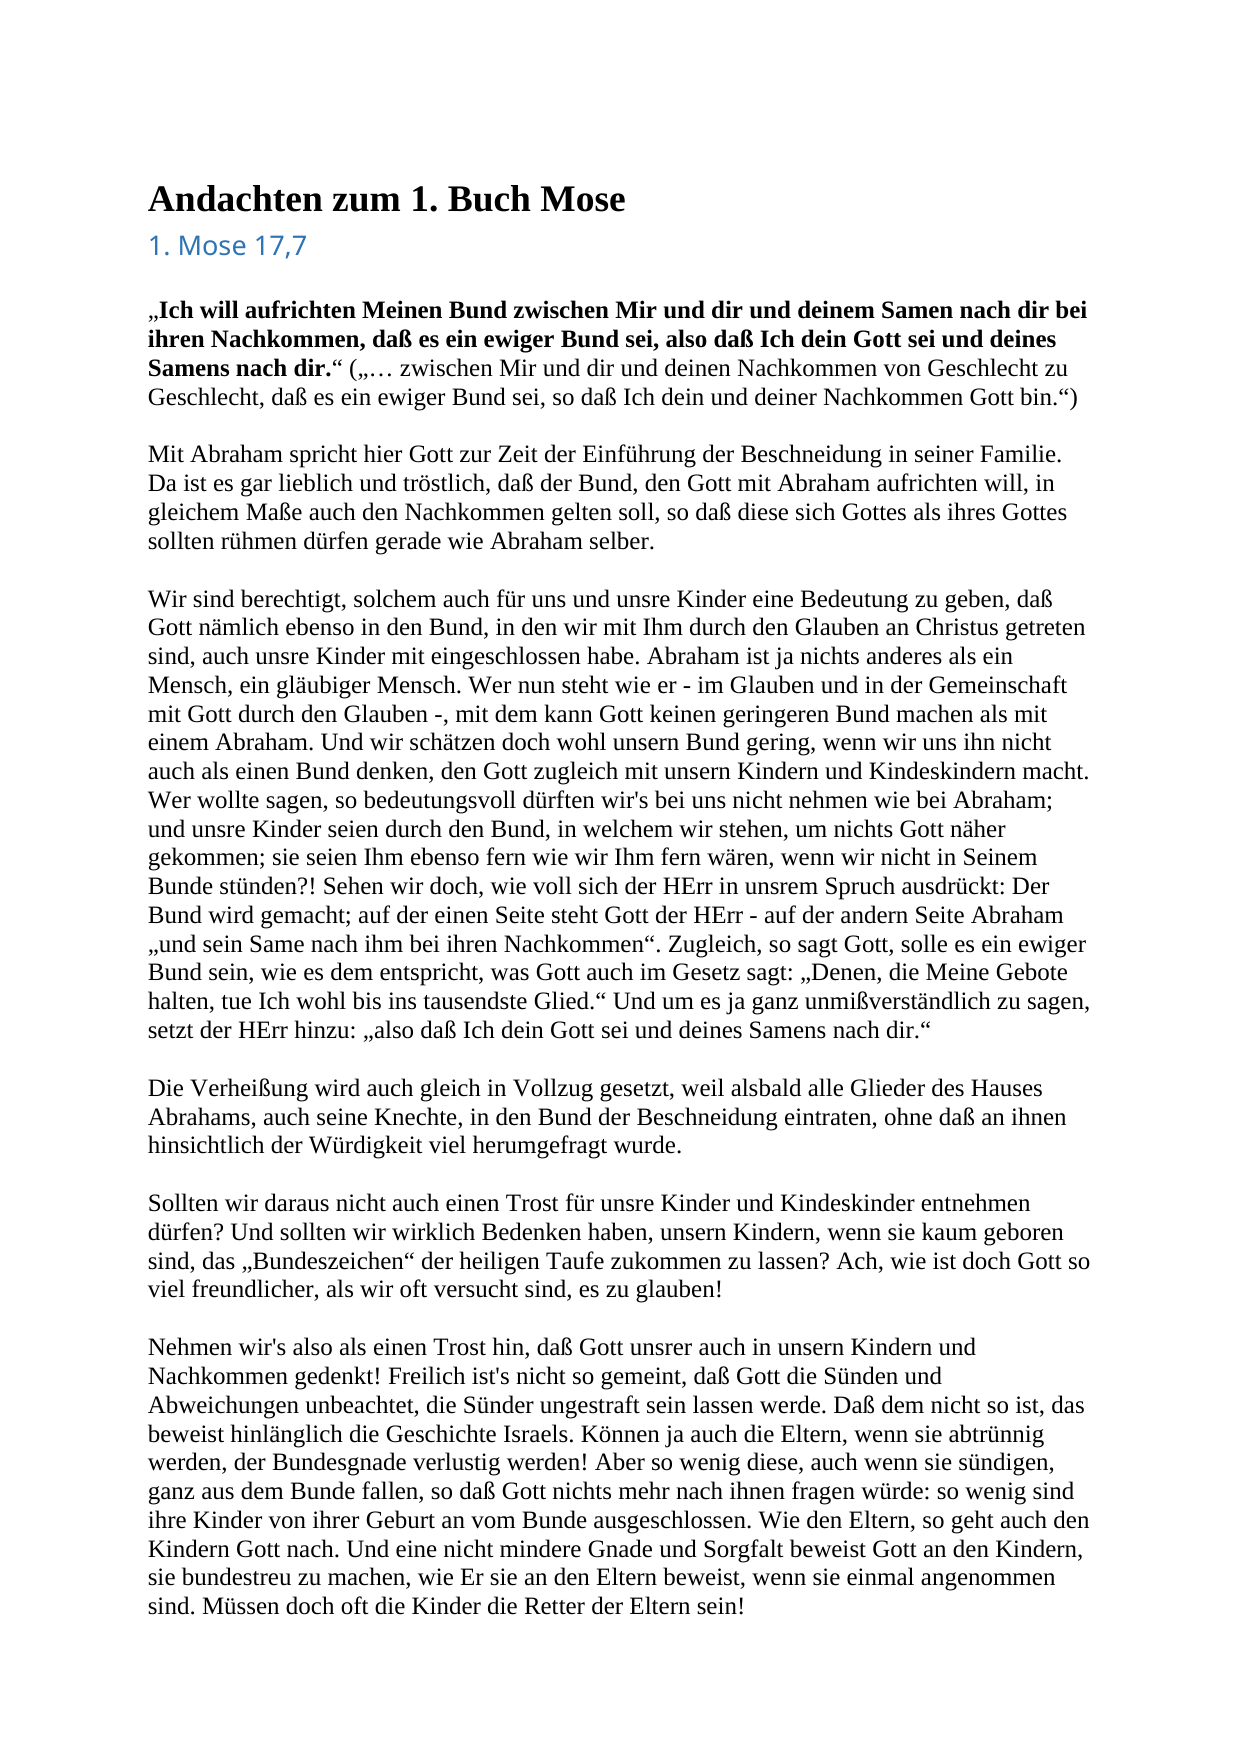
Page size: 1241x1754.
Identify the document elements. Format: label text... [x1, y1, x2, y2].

text Sollten wir daraus nicht auch einen Trost für unsre Kinder und Kindeskinder entnehmen dürfen? Und sollten wir wirklich Bedenken haben, unsern Kindern, wenn sie kaum geboren sind, das „Bundeszeichen“ der heiligen Taufe zukommen zu lassen? Ach, wie ist doch Gott so viel freundlicher, als wir oft versucht sind, es zu glauben! [148, 1188, 1093, 1303]
text Wir sind berechtigt, solchem auch für uns und unsre Kinder eine Bedeutung zu geben, daß Gott nämlich ebenso in den Bund, in den wir mit Ihm durch den Glauben an Christus getreten sind, auch unsre Kinder mit eingeschlossen habe. Abraham ist ja nichts anderes als ein Mensch, ein gläubiger Mensch. Wer nun steht wie er - im Glauben und in der Gemeinschaft mit Gott durch den Glauben -, mit dem kann Gott keinen geringeren Bund machen als mit einem Abraham. Und wir schätzen doch wohl unsern Bund gering, wenn wir uns ihn nicht auch als einen Bund denken, den Gott zugleich mit unsern Kindern und Kindeskindern macht. Wer wollte sagen, so bedeutungsvoll dürften wir's bei uns nicht nehmen wie bei Abraham; und unsre Kinder seien durch den Bund, in welchem wir stehen, um nichts Gott näher gekommen; sie seien Ihm ebenso fern wie wir Ihm fern wären, wenn wir nicht in Seinem Bunde stünden?! Sehen wir doch, wie voll sich der HErr in unsrem Spruch ausdrückt: Der Bund wird gemacht; auf der einen Seite steht Gott der HErr - auf der andern Seite Abraham „und sein Same nach ihm bei ihren Nachkommen“. Zugleich, so sagt Gott, solle es ein ewiger Bund sein, wie es dem entspricht, was Gott auch im Gesetz sagt: „Denen, die Meine Gebote halten, tue Ich wohl bis ins tausendste Glied.“ Und um es ja ganz unmißverständlich zu sagen, setzt der HErr hinzu: „also daß Ich dein Gott sei und deines Samens nach dir.“ [148, 584, 1093, 1044]
text Nehmen wir's also als einen Trost hin, daß Gott unsrer auch in unsern Kindern und Nachkommen gedenkt! Freilich ist's nicht so gemeint, daß Gott die Sünden und Abweichungen unbeachtet, die Sünder ungestraft sein lassen werde. Daß dem nicht so ist, das beweist hinlänglich die Geschichte Israels. Können ja auch die Eltern, wenn sie abtrünnig werden, der Bundesgnade verlustig werden! Aber so wenig diese, auch wenn sie sündigen, ganz aus dem Bunde fallen, so daß Gott nichts mehr nach ihnen fragen würde: so wenig sind ihre Kinder von ihrer Geburt an vom Bunde ausgeschlossen. Wie den Eltern, so geht auch den Kindern Gott nach. Und eine nicht mindere Gnade und Sorgfalt beweist Gott an den Kindern, sie bundestreu zu machen, wie Er sie an den Eltern beweist, wenn sie einmal angenommen sind. Müssen doch oft die Kinder die Retter der Eltern sein! [148, 1332, 1093, 1620]
text Mit Abraham spricht hier Gott zur Zeit der Einführung der Beschneidung in seiner Familie. Da ist es gar lieblich und tröstlich, daß der Bund, den Gott mit Abraham aufrichten will, in gleichem Maße auch den Nachkommen gelten soll, so daß diese sich Gottes als ihres Gottes sollten rühmen dürfen gerade wie Abraham selber. [148, 439, 1093, 554]
subtitle 1. Mose 17,7 [148, 226, 1093, 263]
subtitle Andachten zum 1. Buch Mose [148, 177, 1093, 220]
text Die Verheißung wird auch gleich in Vollzug gesetzt, weil alsbald alle Glieder des Hauses Abrahams, auch seine Knechte, in den Bund der Beschneidung eintraten, ohne daß an ihnen hinsichtlich der Würdigkeit viel herumgefragt wurde. [148, 1073, 1093, 1159]
text „Ich will aufrichten Meinen Bund zwischen Mir und dir und deinem Samen nach dir bei ihren Nachkommen, daß es ein ewiger Bund sei, also daß Ich dein Gott sei und deines Samens nach dir.“ („… zwischen Mir und dir und deinen Nachkommen von Geschlecht zu Geschlecht, daß es ein ewiger Bund sei, so daß Ich dein und deiner Nachkommen Gott bin.“) [148, 295, 1093, 410]
